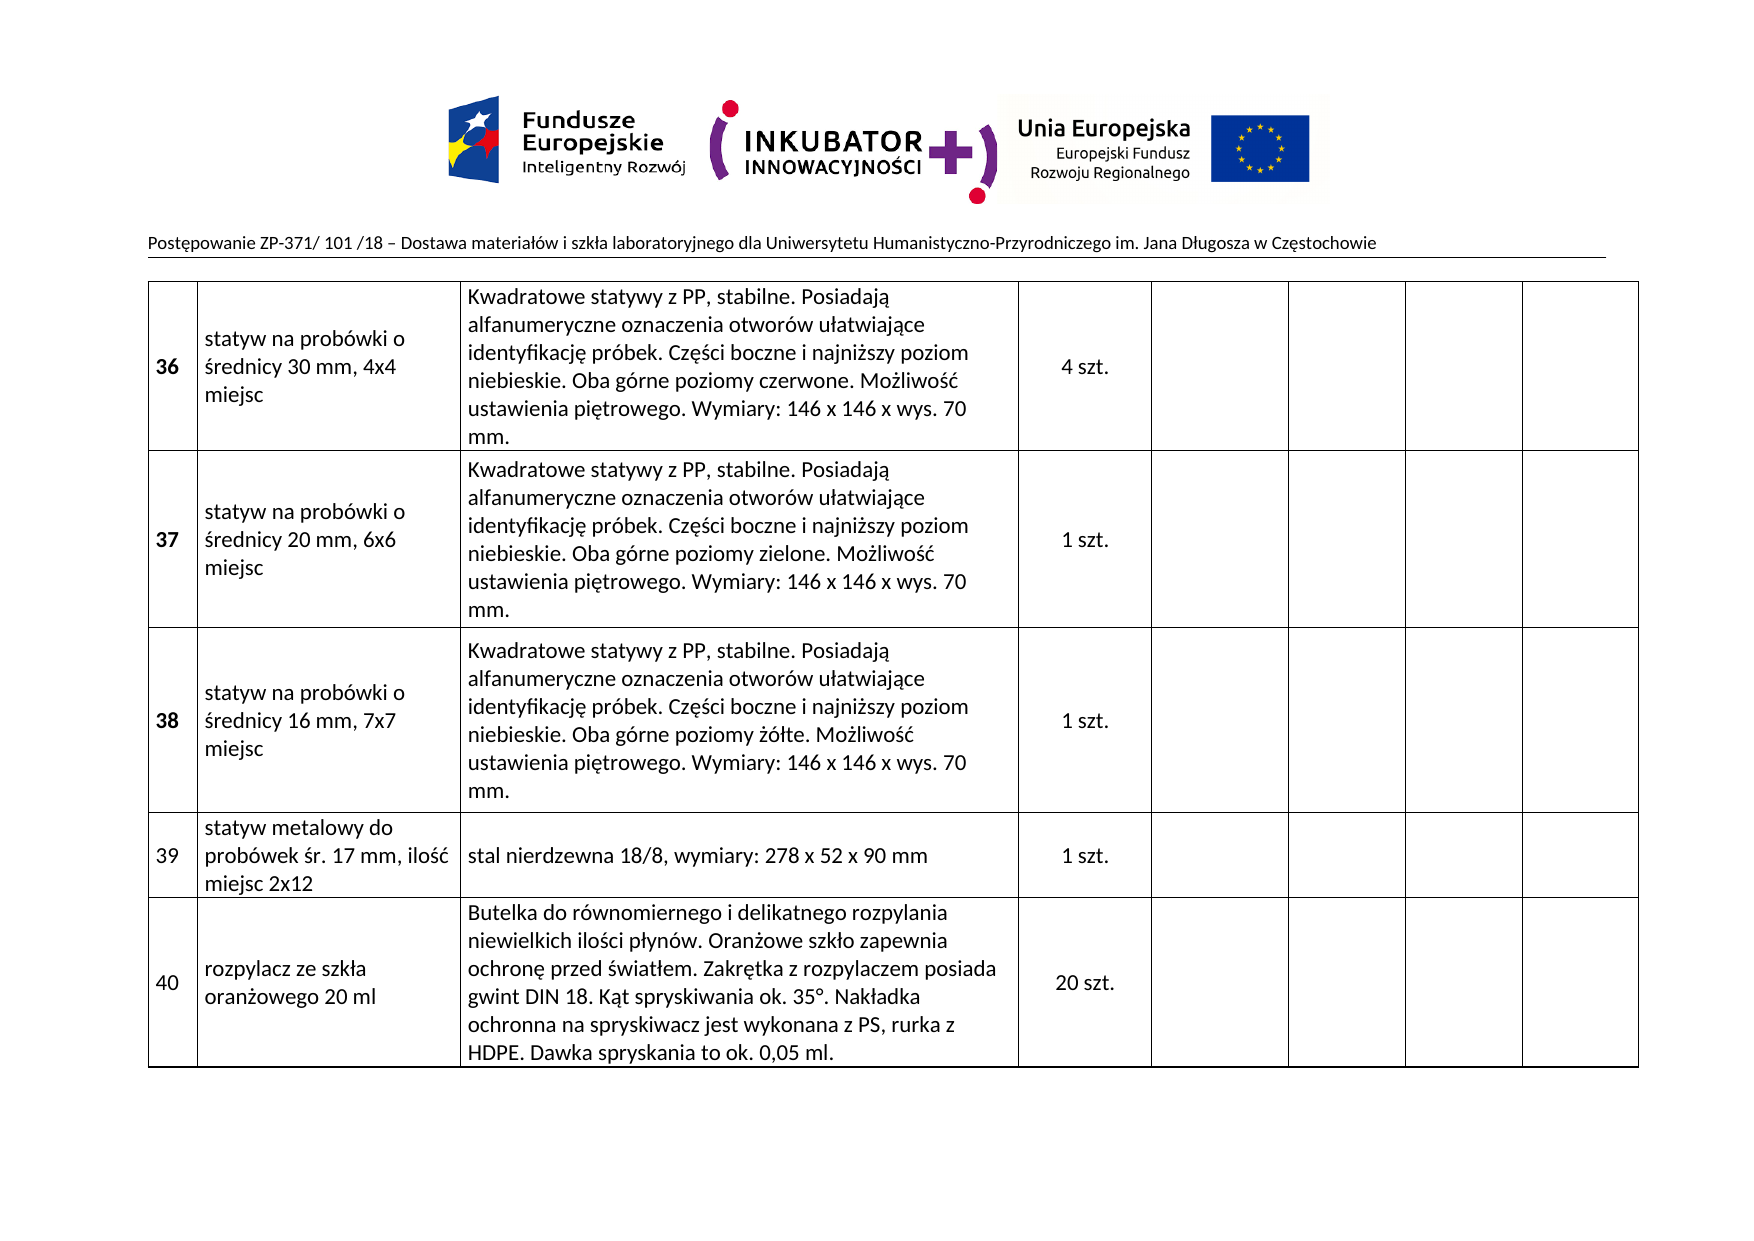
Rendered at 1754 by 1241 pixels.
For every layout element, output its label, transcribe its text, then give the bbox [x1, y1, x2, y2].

table_cell 37 [149, 451, 197, 627]
table_cell [1406, 813, 1522, 897]
table_cell statyw na probówki o średnicy 30 mm, 4x4 miejsc [198, 282, 460, 450]
table_cell [1523, 282, 1638, 450]
table_cell stal nierdzewna 18/8, wymiary: 278 x 52 x 90 mm [461, 813, 1018, 897]
table_cell 20 szt. [1019, 898, 1151, 1066]
table_cell [1406, 628, 1522, 812]
table_cell [1152, 813, 1288, 897]
table_cell [1289, 898, 1405, 1066]
table_cell rozpylacz ze szkła oranżowego 20 ml [198, 898, 460, 1066]
table_cell Kwadratowe statywy z PP, stabilne. Posiadają alfanumeryczne oznaczenia otworów ułatwiające identyfikację próbek. Części boczne i najniższy poziom niebieskie. Oba górne poziomy zielone. Możliwość ustawienia piętrowego. Wymiary: 146 x 146 x wys. 70 mm. [461, 451, 1018, 627]
table_cell 1 szt. [1019, 451, 1151, 627]
table_cell [1152, 898, 1288, 1066]
table_cell statyw na probówki o średnicy 16 mm, 7x7 miejsc [198, 628, 460, 812]
table_cell statyw na probówki o średnicy 20 mm, 6x6 miejsc [198, 451, 460, 627]
table_cell 4 szt. [1019, 282, 1151, 450]
table_cell 39 [149, 813, 197, 897]
table_cell [1289, 282, 1405, 450]
table_cell [1289, 813, 1405, 897]
table_cell [1152, 628, 1288, 812]
table_cell [1152, 282, 1288, 450]
table_cell Kwadratowe statywy z PP, stabilne. Posiadają alfanumeryczne oznaczenia otworów ułatwiające identyfikację próbek. Części boczne i najniższy poziom niebieskie. Oba górne poziomy żółte. Możliwość ustawienia piętrowego. Wymiary: 146 x 146 x wys. 70 mm. [461, 628, 1018, 812]
table_cell [1523, 813, 1638, 897]
table_cell [1406, 898, 1522, 1066]
table_cell [1289, 628, 1405, 812]
table_cell Kwadratowe statywy z PP, stabilne. Posiadają alfanumeryczne oznaczenia otworów ułatwiające identyfikację próbek. Części boczne i najniższy poziom niebieskie. Oba górne poziomy czerwone. Możliwość ustawienia piętrowego. Wymiary: 146 x 146 x wys. 70 mm. [461, 282, 1018, 450]
table_cell [1523, 898, 1638, 1066]
table_cell Butelka do równomiernego i delikatnego rozpylania niewielkich ilości płynów. Oranżowe szkło zapewnia ochronę przed światłem. Zakrętka z rozpylaczem posiada gwint DIN 18. Kąt spryskiwania ok. 35°. Nakładka ochronna na spryskiwacz jest wykonana z PS, rurka z HDPE. Dawka spryskania to ok. 0,05 ml. [461, 898, 1018, 1066]
table_cell [1523, 628, 1638, 812]
picture [423, 73, 1330, 204]
table_cell 40 [149, 898, 197, 1066]
table_cell [1289, 451, 1405, 627]
table_cell statyw metalowy do probówek śr. 17 mm, ilość miejsc 2x12 [198, 813, 460, 897]
table_cell 1 szt. [1019, 813, 1151, 897]
table_cell 38 [149, 628, 197, 812]
table_cell [1152, 451, 1288, 627]
table_cell [1406, 451, 1522, 627]
table_cell [1523, 451, 1638, 627]
table_cell 1 szt. [1019, 628, 1151, 812]
table_cell [1406, 282, 1522, 450]
table_cell 36 [149, 282, 197, 450]
